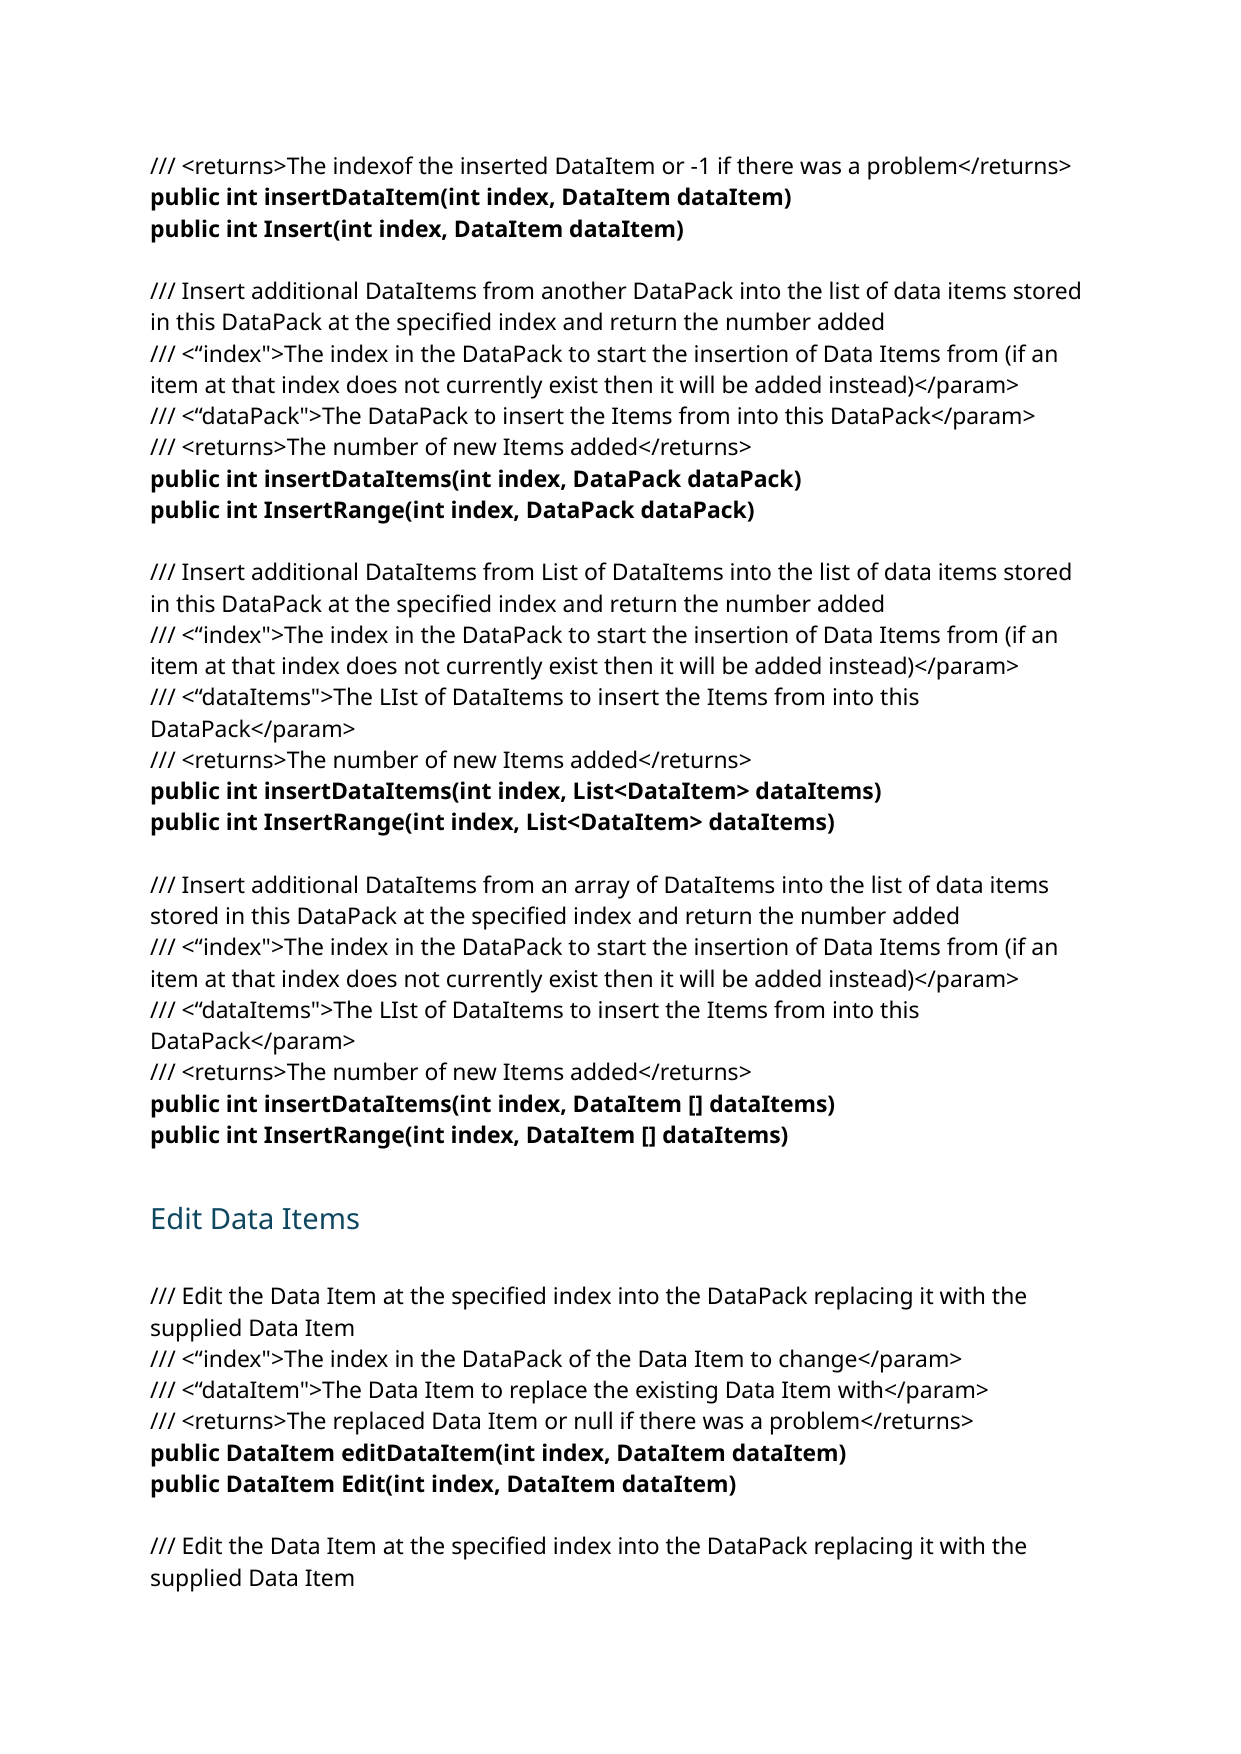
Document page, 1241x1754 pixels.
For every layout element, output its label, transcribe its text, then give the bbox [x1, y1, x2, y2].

text public int insertDataItems(int index, DataPack dataPack) [150, 462, 1090, 494]
text /// <returns>The number of new Items added</returns> [150, 1056, 1090, 1087]
text public int InsertRange(int index, DataItem [] dataItems) [150, 1119, 1090, 1150]
text /// Edit the Data Item at the specified index into the DataPack replacing it with the supplied Data Item [150, 1280, 1090, 1343]
text public int insertDataItems(int index, List<DataItem> dataItems) [150, 775, 1090, 806]
subtitle Edit Data Items [150, 1198, 1090, 1238]
text /// Edit the Data Item at the specified index into the DataPack replacing it with the supplied Data Item [150, 1530, 1090, 1593]
text public DataItem Edit(int index, DataItem dataItem) [150, 1468, 1090, 1499]
text /// <“index">The index in the DataPack to start the insertion of Data Items from (if an item at that index does not currently exist then it will be added instead)</param> [150, 619, 1090, 681]
text /// <returns>The number of new Items added</returns> [150, 431, 1090, 462]
text /// <returns>The replaced Data Item or null if there was a problem</returns> [150, 1405, 1090, 1437]
text /// <“index">The index in the DataPack to start the insertion of Data Items from (if an item at that index does not currently exist then it will be added instead)</param> [150, 931, 1090, 994]
text /// <returns>The number of new Items added</returns> [150, 744, 1090, 775]
text public int InsertRange(int index, List<DataItem> dataItems) [150, 806, 1090, 837]
text public int Insert(int index, DataItem dataItem) [150, 212, 1090, 244]
text public int InsertRange(int index, DataPack dataPack) [150, 494, 1090, 525]
text /// <“index">The index in the DataPack to start the insertion of Data Items from (if an item at that index does not currently exist then it will be added instead)</param> [150, 337, 1090, 400]
text /// Insert additional DataItems from List of DataItems into the list of data items stored in this DataPack at the specified index and return the number added [150, 556, 1090, 619]
text /// <“dataItem">The Data Item to replace the existing Data Item with</param> [150, 1374, 1090, 1405]
text /// <“index">The index in the DataPack of the Data Item to change</param> [150, 1343, 1090, 1374]
text /// <“dataPack">The DataPack to insert the Items from into this DataPack</param> [150, 400, 1090, 431]
text /// Insert additional DataItems from another DataPack into the list of data items stored in this DataPack at the specified index and return the number added [150, 275, 1090, 337]
text /// Insert additional DataItems from an array of DataItems into the list of data items stored in this DataPack at the specified index and return the number added [150, 869, 1090, 931]
text public DataItem editDataItem(int index, DataItem dataItem) [150, 1437, 1090, 1468]
text public int insertDataItems(int index, DataItem [] dataItems) [150, 1087, 1090, 1119]
text /// <“dataItems">The LIst of DataItems to insert the Items from into this DataPack</param> [150, 681, 1090, 744]
text public int insertDataItem(int index, DataItem dataItem) [150, 181, 1090, 212]
text /// <returns>The indexof the inserted DataItem or -1 if there was a problem</returns> [150, 150, 1090, 181]
text /// <“dataItems">The LIst of DataItems to insert the Items from into this DataPack</param> [150, 994, 1090, 1056]
